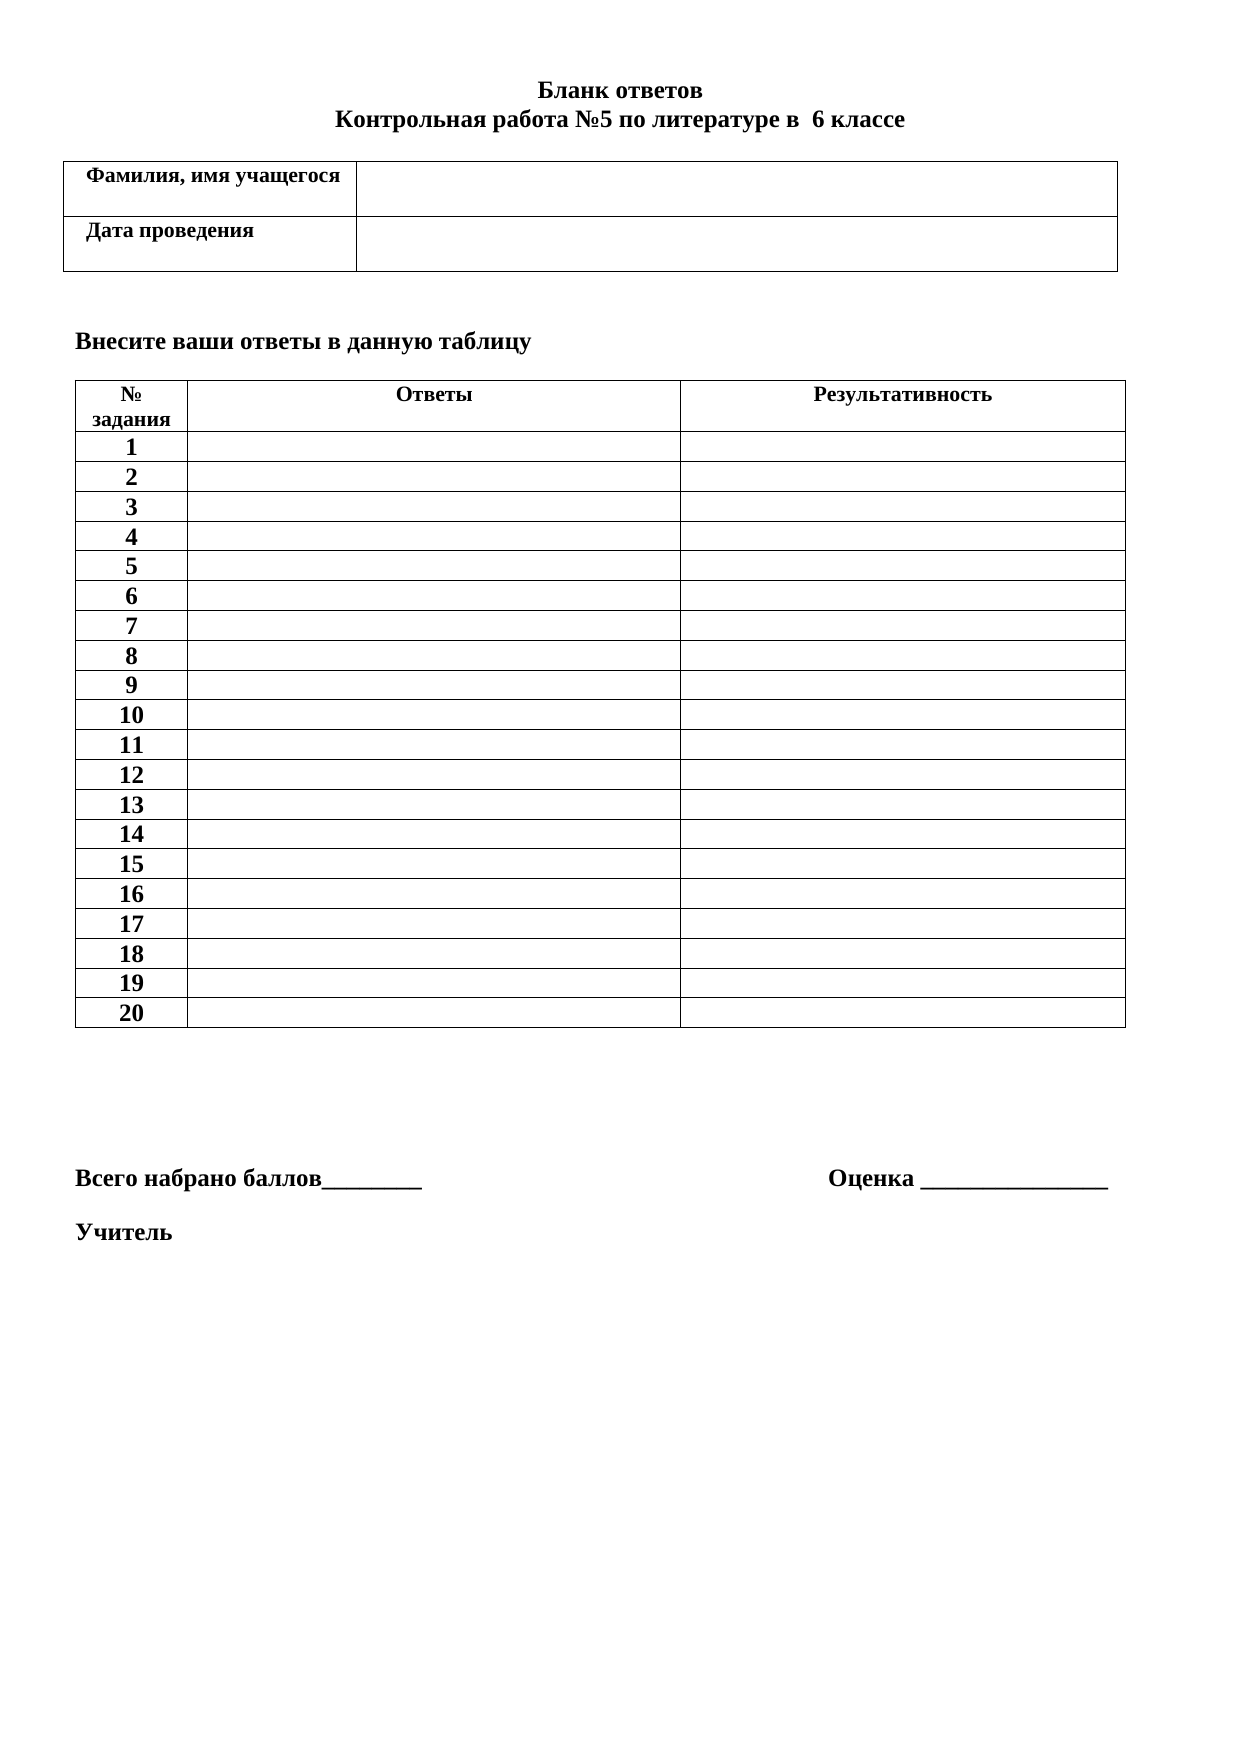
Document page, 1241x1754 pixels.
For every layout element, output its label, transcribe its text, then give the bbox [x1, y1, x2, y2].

table_cell 16 [76, 879, 187, 908]
table_cell [188, 909, 680, 938]
table_cell [188, 671, 680, 699]
table_cell 15 [76, 849, 187, 878]
table_cell [681, 700, 1125, 729]
table_cell [357, 217, 1117, 271]
table_cell 5 [76, 551, 187, 580]
table_header Ответы [188, 381, 680, 431]
table_cell 11 [76, 730, 187, 759]
table_cell [188, 730, 680, 759]
table_cell 3 [76, 492, 187, 521]
table_cell [188, 969, 680, 997]
table_cell [188, 760, 680, 789]
table_cell 7 [76, 611, 187, 640]
table_cell [681, 879, 1125, 908]
table_cell [681, 849, 1125, 878]
table_cell [681, 909, 1125, 938]
table_cell [681, 671, 1125, 699]
text Учитель [75, 1217, 1165, 1246]
table_cell [681, 522, 1125, 550]
table_cell [188, 849, 680, 878]
table_header [357, 162, 1117, 216]
table_cell [681, 760, 1125, 789]
table_cell [681, 492, 1125, 521]
table_header Фамилия, имя учащегося [64, 162, 356, 216]
table_cell 18 [76, 939, 187, 967]
table_cell [681, 998, 1125, 1027]
table_cell 2 [76, 462, 187, 491]
text Внесите ваши ответы в данную таблицу [75, 326, 1165, 355]
table_cell [188, 522, 680, 550]
table_cell [188, 462, 680, 491]
table_cell [681, 969, 1125, 997]
table_cell 12 [76, 760, 187, 789]
table_cell 20 [76, 998, 187, 1027]
table_cell 1 [76, 432, 187, 461]
text Контрольная работа №5 по литературе в 6 классе [75, 104, 1165, 132]
table_cell 13 [76, 790, 187, 818]
table_cell [681, 820, 1125, 848]
table_cell 6 [76, 581, 187, 610]
table_cell 4 [76, 522, 187, 550]
text Бланк ответов [75, 75, 1165, 104]
table_cell [681, 462, 1125, 491]
table_cell [188, 998, 680, 1027]
table_cell [188, 492, 680, 521]
table_cell [188, 700, 680, 729]
table_cell [681, 790, 1125, 818]
table_cell [681, 551, 1125, 580]
table_cell [188, 581, 680, 610]
table_cell 8 [76, 641, 187, 669]
text Всего набрано баллов________ Оценка _______________ [75, 1163, 1165, 1192]
table_cell [188, 551, 680, 580]
table_cell 10 [76, 700, 187, 729]
table_cell [681, 939, 1125, 967]
table_cell [188, 641, 680, 669]
table_cell [188, 820, 680, 848]
table_cell 9 [76, 671, 187, 699]
table_cell Дата проведения [64, 217, 356, 271]
table_cell [681, 730, 1125, 759]
table_cell [681, 432, 1125, 461]
table_cell [681, 641, 1125, 669]
table_cell [188, 790, 680, 818]
table_header Результативность [681, 381, 1125, 431]
table_cell [188, 432, 680, 461]
table_cell [188, 611, 680, 640]
table_cell 17 [76, 909, 187, 938]
table_cell [681, 611, 1125, 640]
table_cell 14 [76, 820, 187, 848]
table_cell [188, 879, 680, 908]
table_cell 19 [76, 969, 187, 997]
table_cell [188, 939, 680, 967]
table_cell [681, 581, 1125, 610]
table_header № задания [76, 381, 187, 431]
